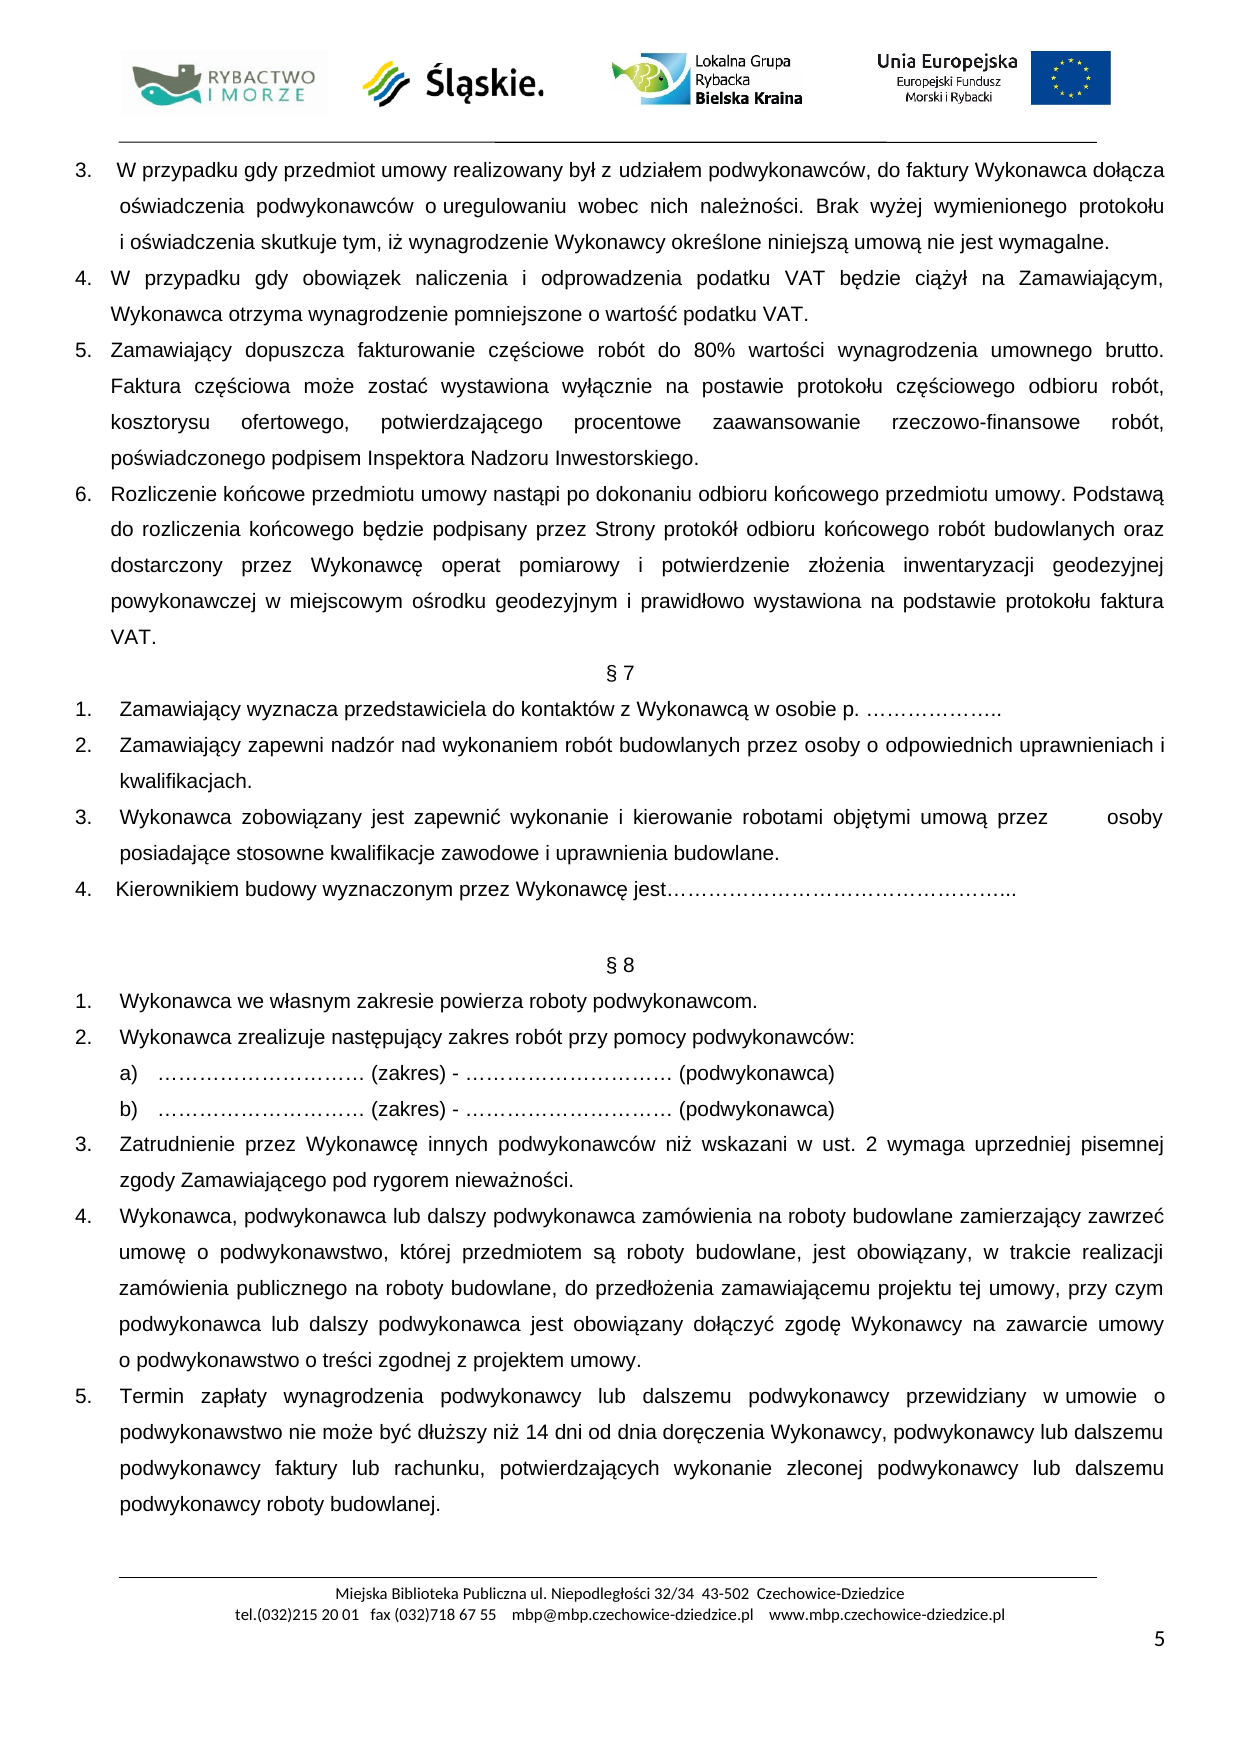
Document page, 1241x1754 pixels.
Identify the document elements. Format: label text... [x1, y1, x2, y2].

text § 7 [75, 661, 1165, 685]
text 2. Wykonawca zrealizuje następujący zakres robót przy pomocy podwykonawców: [75, 1024, 1165, 1048]
list Zamawiający dopuszcza fakturowanie częściowe robót do 80% wartości wynagrodzenia umownego brutto. Faktura częściowa może zostać wystawiona wyłącznie na postawie protokołu częściowego odbioru robót, kosztorysu ofertowego, potwierdzającego procentowe zaawansowanie rzeczowo-finansowe robót, poświadczonego podpisem Inspektora Nadzoru Inwestorskiego. [75, 338, 1165, 469]
picture [609, 50, 803, 107]
text 2. Zamawiający zapewni nadzór nad wykonaniem robót budowlanych przez osoby o odpowiednich uprawnieniach i kwalifikacjach. [75, 733, 1165, 793]
picture [120, 50, 328, 117]
text 3. Zatrudnienie przez Wykonawcę innych podwykonawców niż wskazani w ust. 2 wymaga uprzedniej pisemnej zgody Zamawiającego pod rygorem nieważności. [75, 1132, 1165, 1192]
list ………………………… (zakres) - ………………………… (podwykonawca) [119, 1060, 1165, 1084]
text 1. Zamawiający wyznacza przedstawiciela do kontaktów z Wykonawcą w osobie p. ……………….. [75, 697, 1165, 721]
text 4. Wykonawca, podwykonawca lub dalszy podwykonawca zamówienia na roboty budowlane zamierzający zawrzeć umowę o podwykonawstwo, której przedmiotem są roboty budowlane, jest obowiązany, w trakcie realizacji zamówienia publicznego na roboty budowlane, do przedłożenia zamawiającemu projektu tej umowy, przy czym podwykonawca lub dalszy podwykonawca jest obowiązany dołączyć zgodę Wykonawcy na zawarcie umowy o podwykonawstwo o treści zgodnej z projektem umowy. [75, 1204, 1165, 1372]
text 1. Wykonawca we własnym zakresie powierza roboty podwykonawcom. [75, 988, 1165, 1012]
list W przypadku gdy przedmiot umowy realizowany był z udziałem podwykonawców, do faktury Wykonawca dołącza oświadczenia podwykonawców o uregulowaniu wobec nich należności. Brak wyżej wymienionego protokołu i oświadczenia skutkuje tym, iż wynagrodzenie Wykonawcy określone niniejszą umową nie jest wymagalne. [75, 158, 1165, 254]
list W przypadku gdy obowiązek naliczenia i odprowadzenia podatku VAT będzie ciążył na Zamawiającym, Wykonawca otrzyma wynagrodzenie pomniejszone o wartość podatku VAT. [75, 266, 1165, 326]
picture [362, 61, 544, 107]
text 4. Kierownikiem budowy wyznaczonym przez Wykonawcę jest…………………………………………... [75, 877, 1165, 901]
text § 8 [75, 953, 1165, 977]
picture [878, 50, 1112, 106]
text 5. Termin zapłaty wynagrodzenia podwykonawcy lub dalszemu podwykonawcy przewidziany w umowie o podwykonawstwo nie może być dłuższy niż 14 dni od dnia doręczenia Wykonawcy, podwykonawcy lub dalszemu podwykonawcy faktury lub rachunku, potwierdzających wykonanie zleconej podwykonawcy lub dalszemu podwykonawcy roboty budowlanej. [75, 1384, 1165, 1516]
text 3. Wykonawca zobowiązany jest zapewnić wykonanie i kierowanie robotami objętymi umową przez osoby posiadające stosowne kwalifikacje zawodowe i uprawnienia budowlane. [75, 805, 1165, 865]
list Rozliczenie końcowe przedmiotu umowy nastąpi po dokonaniu odbioru końcowego przedmiotu umowy. Podstawą do rozliczenia końcowego będzie podpisany przez Strony protokół odbioru końcowego robót budowlanych oraz dostarczony przez Wykonawcę operat pomiarowy i potwierdzenie złożenia inwentaryzacji geodezyjnej powykonawczej w miejscowym ośrodku geodezyjnym i prawidłowo wystawiona na podstawie protokołu faktura VAT. [75, 481, 1165, 649]
list ………………………… (zakres) - ………………………… (podwykonawca) [119, 1096, 1165, 1120]
